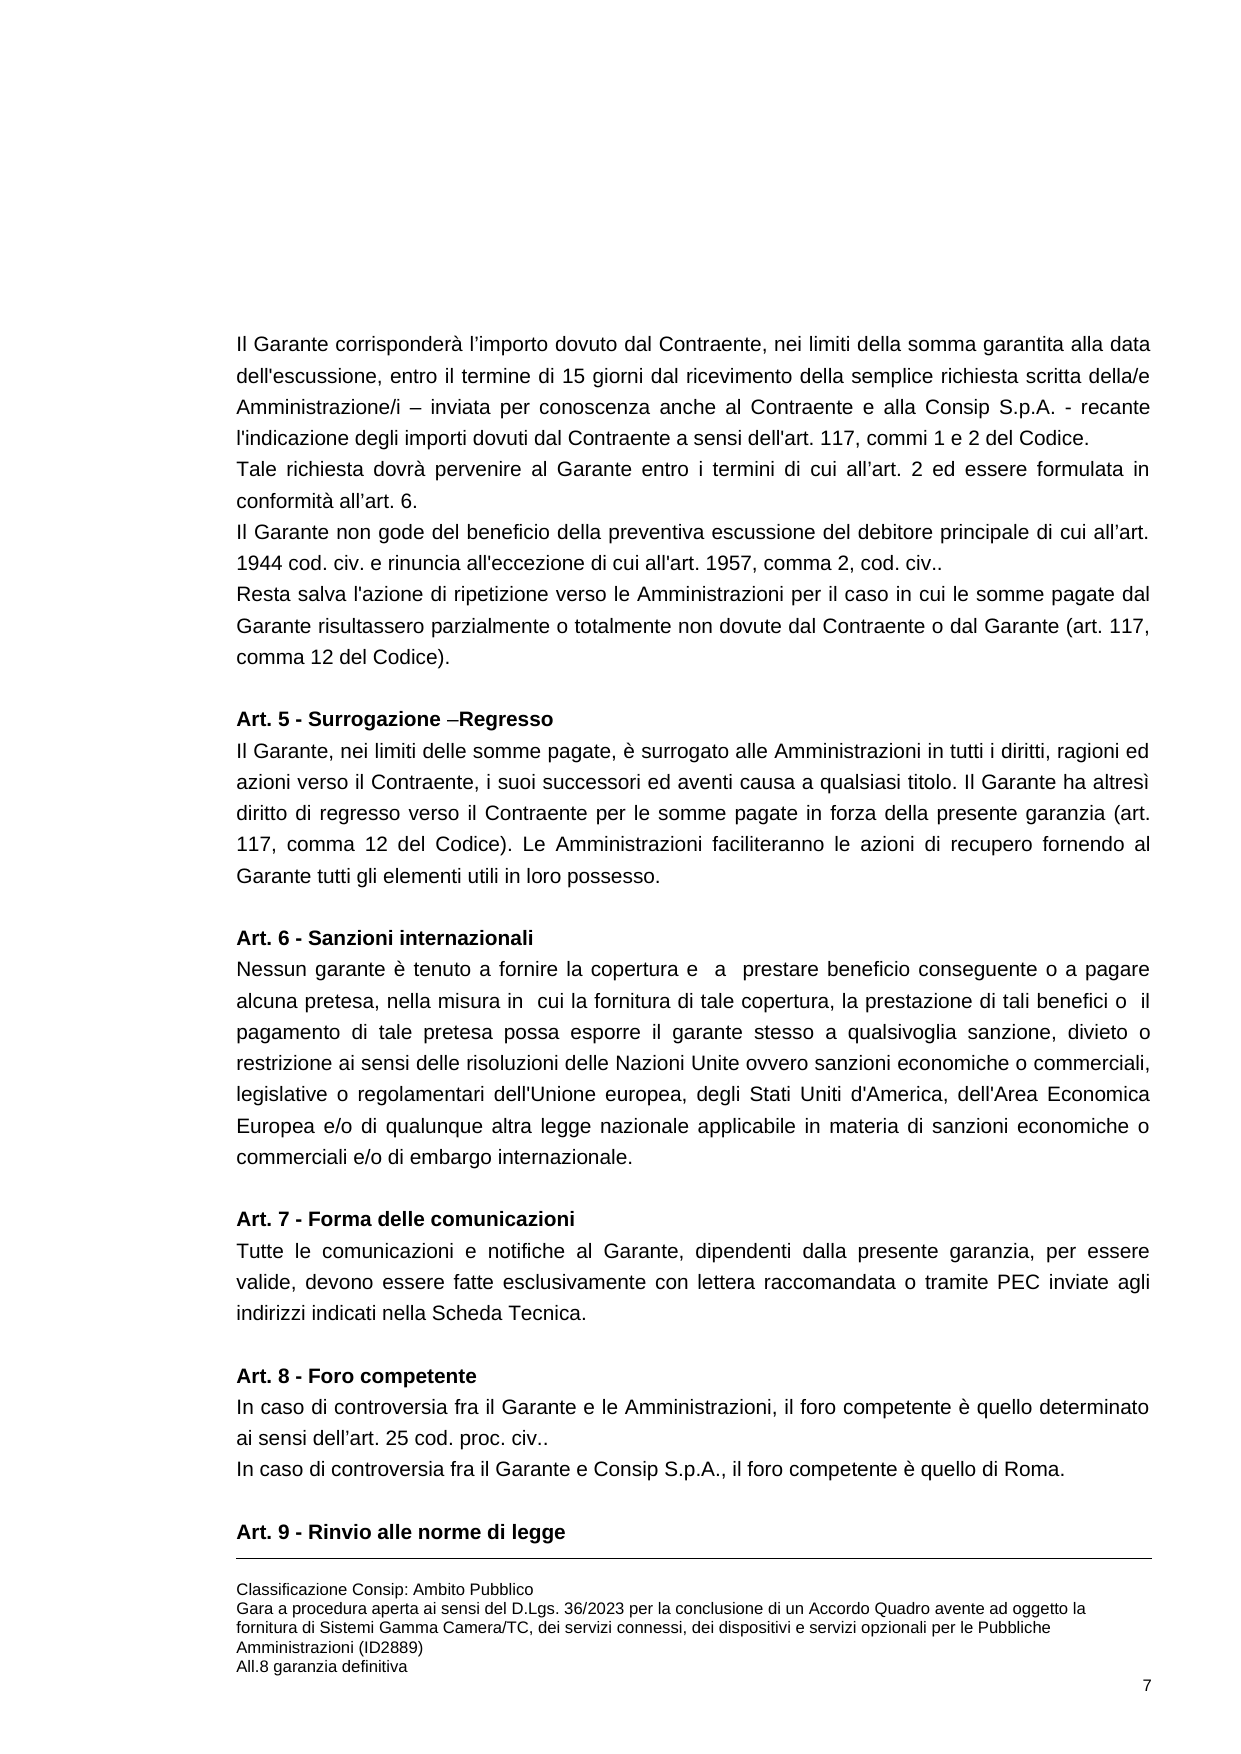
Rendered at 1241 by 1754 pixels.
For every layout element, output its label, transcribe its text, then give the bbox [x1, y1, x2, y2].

text Il Garante non gode del beneficio della preventiva escussione del debitore principale di cui all’art. 1944 cod. civ. e rinuncia all'eccezione di cui all'art. 1957, comma 2, cod. civ.. [236, 512, 1152, 575]
text Tutte le comunicazioni e notifiche al Garante, dipendenti dalla presente garanzia, per essere valide, devono essere fatte esclusivamente con lettera raccomandata o tramite PEC inviate agli indirizzi indicati nella Scheda Tecnica. [236, 1231, 1152, 1325]
text Art. 8 - Foro competente [236, 1356, 1152, 1387]
text Il Garante corrisponderà l’importo dovuto dal Contraente, nei limiti della somma garantita alla data dell'escussione, entro il termine di 15 giorni dal ricevimento della semplice richiesta scritta della/e Amministrazione/i – inviata per conoscenza anche al Contraente e alla Consip S.p.A. - recante l'indicazione degli importi dovuti dal Contraente a sensi dell'art. 117, commi 1 e 2 del Codice. [236, 325, 1152, 450]
text Art. 5 - Surrogazione –Regresso [236, 700, 1152, 731]
text Il Garante, nei limiti delle somme pagate, è surrogato alle Amministrazioni in tutti i diritti, ragioni ed azioni verso il Contraente, i suoi successori ed aventi causa a qualsiasi titolo. Il Garante ha altresì diritto di regresso verso il Contraente per le somme pagate in forza della presente garanzia (art. 117, comma 12 del Codice). Le Amministrazioni faciliteranno le azioni di recupero fornendo al Garante tutti gli elementi utili in loro possesso. [236, 731, 1152, 887]
text Resta salva l'azione di ripetizione verso le Amministrazioni per il caso in cui le somme pagate dal Garante risultassero parzialmente o totalmente non dovute dal Contraente o dal Garante (art. 117, comma 12 del Codice). [236, 575, 1152, 669]
text Art. 7 - Forma delle comunicazioni [236, 1200, 1152, 1231]
text Art. 6 - Sanzioni internazionali [236, 919, 1152, 950]
text In caso di controversia fra il Garante e le Amministrazioni, il foro competente è quello determinato ai sensi dell’art. 25 cod. proc. civ.. [236, 1387, 1152, 1450]
text Nessun garante è tenuto a fornire la copertura e a prestare beneficio conseguente o a pagare alcuna pretesa, nella misura in cui la fornitura di tale copertura, la prestazione di tali benefici o il pagamento di tale pretesa possa esporre il garante stesso a qualsivoglia sanzione, divieto o restrizione ai sensi delle risoluzioni delle Nazioni Unite ovvero sanzioni economiche o commerciali, legislative o regolamentari dell'Unione europea, degli Stati Uniti d'America, dell'Area Economica Europea e/o di qualunque altra legge nazionale applicabile in materia di sanzioni economiche o commerciali e/o di embargo internazionale. [236, 950, 1152, 1169]
text In caso di controversia fra il Garante e Consip S.p.A., il foro competente è quello di Roma. [236, 1450, 1152, 1481]
text Tale richiesta dovrà pervenire al Garante entro i termini di cui all’art. 2 ed essere formulata in conformità all’art. 6. [236, 450, 1152, 512]
text Art. 9 - Rinvio alle norme di legge [236, 1512, 1152, 1544]
